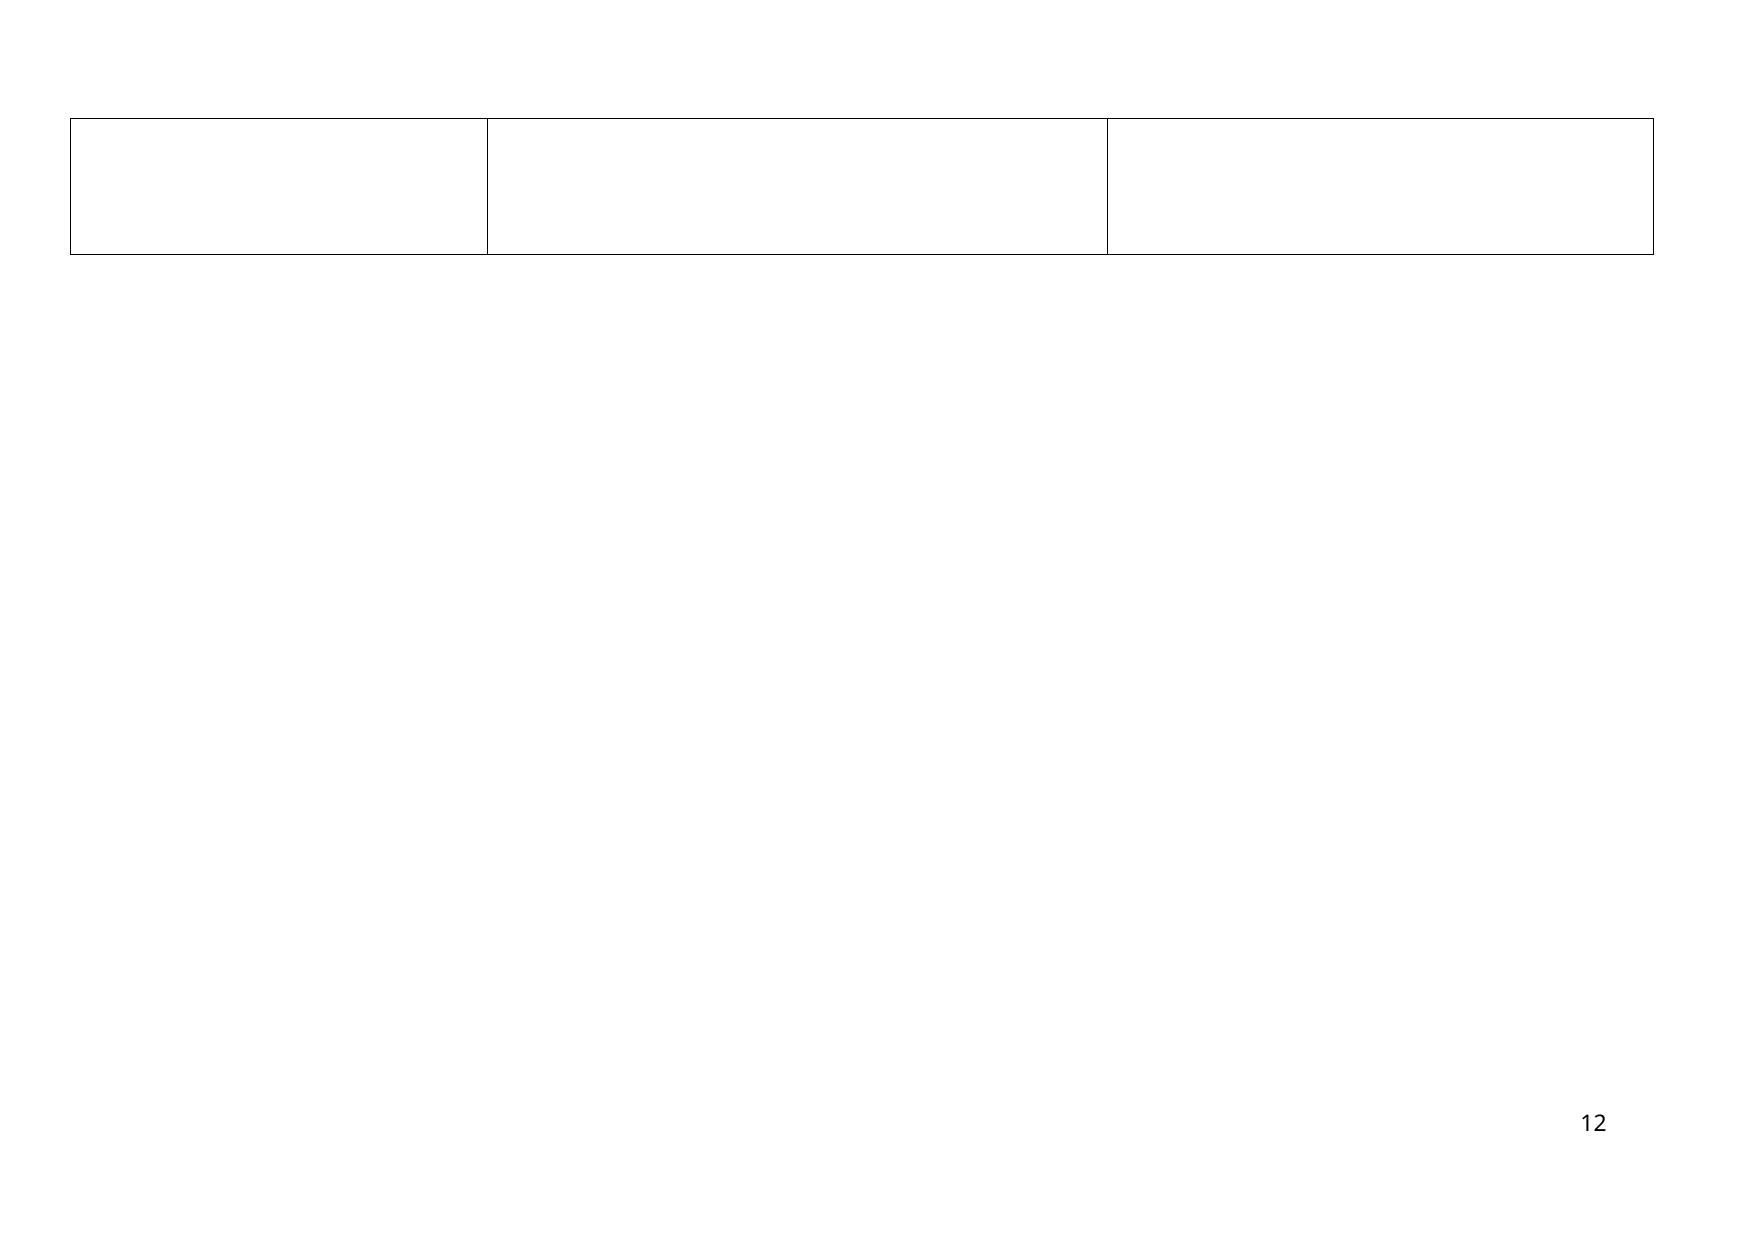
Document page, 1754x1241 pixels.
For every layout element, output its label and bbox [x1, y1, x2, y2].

table_cell [488, 119, 1107, 254]
table_cell [71, 119, 487, 254]
table_cell [1108, 119, 1653, 254]
